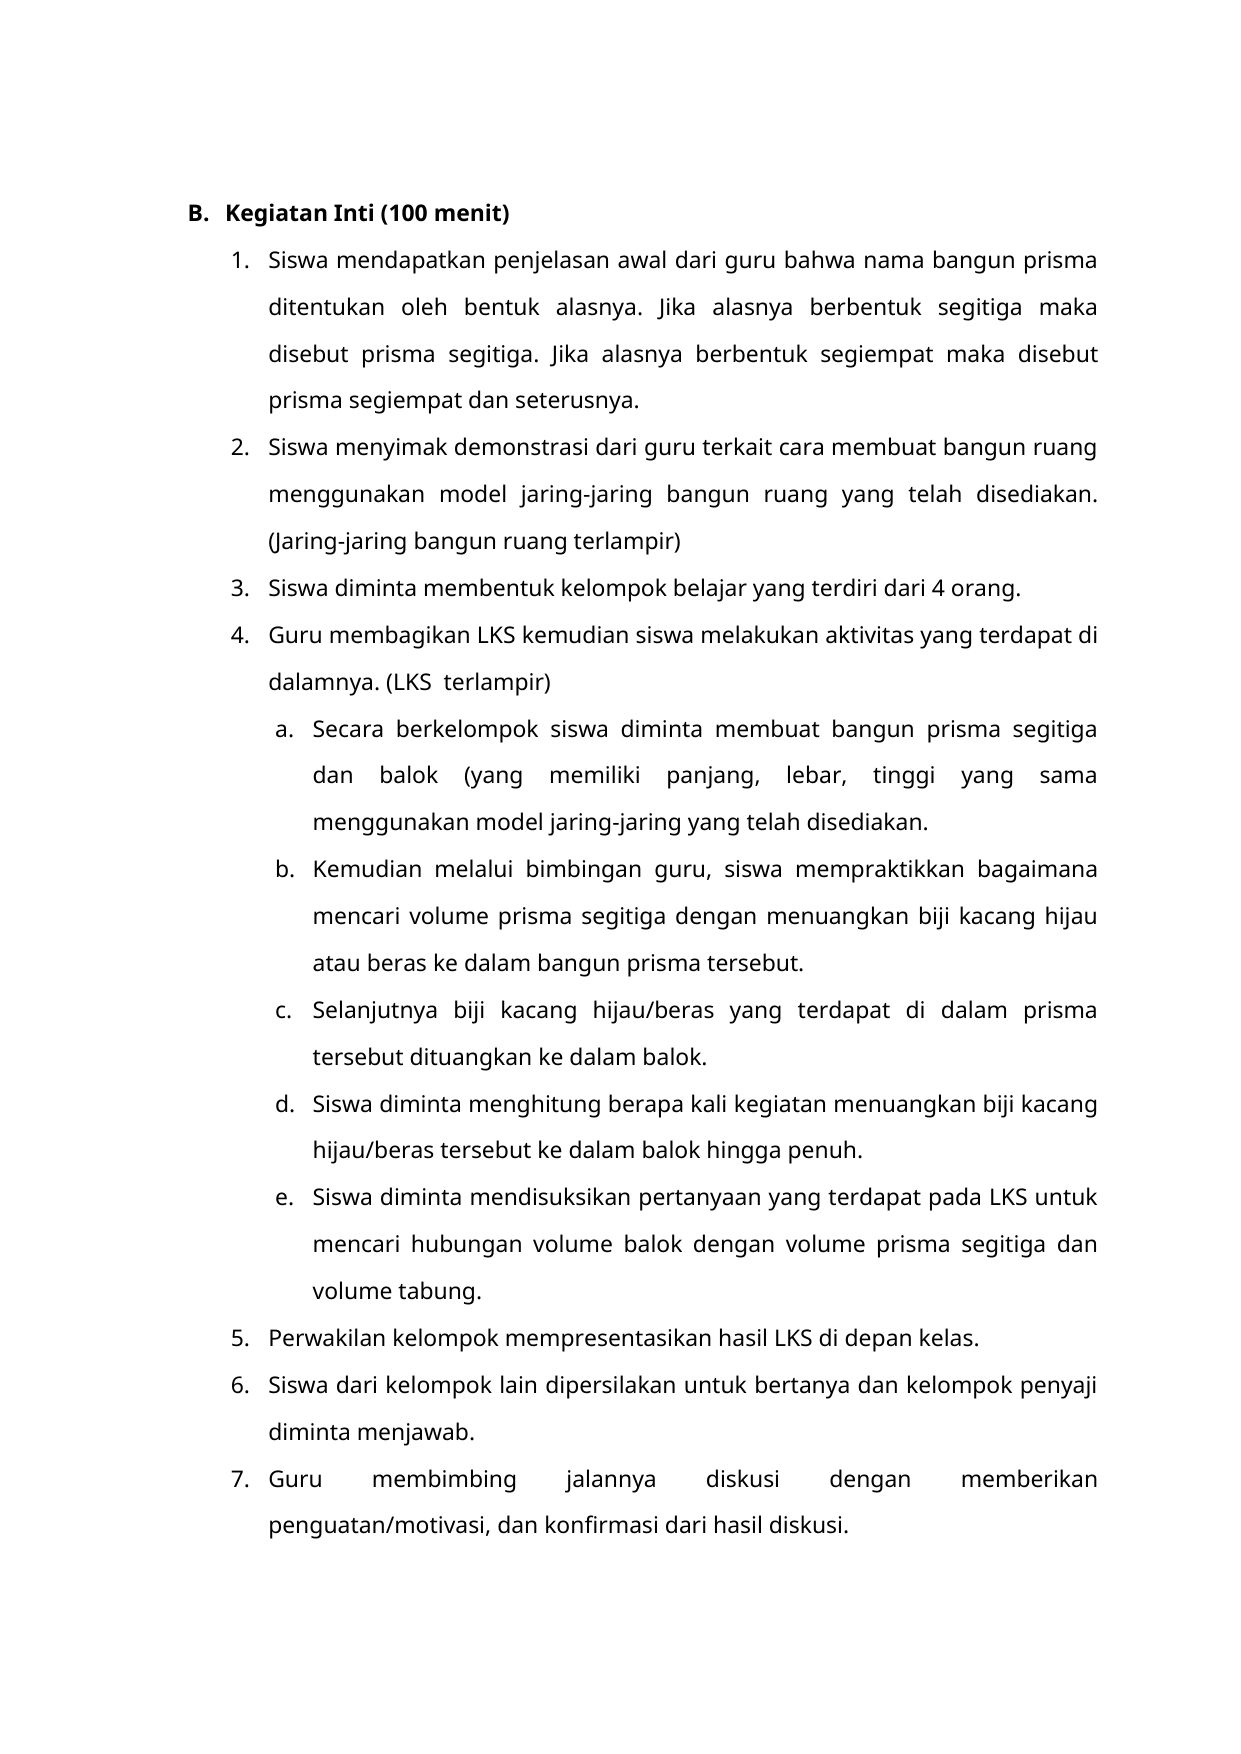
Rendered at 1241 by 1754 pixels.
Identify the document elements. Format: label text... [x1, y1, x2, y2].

list Perwakilan kelompok mempresentasikan hasil LKS di depan kelas. [231, 1322, 1099, 1353]
list Siswa mendapatkan penjelasan awal dari guru bahwa nama bangun prisma ditentukan oleh bentuk alasnya. Jika alasnya berbentuk segitiga maka disebut prisma segitiga. Jika alasnya berbentuk segiempat maka disebut prisma segiempat dan seterusnya. [231, 244, 1099, 416]
list Siswa diminta membentuk kelompok belajar yang terdiri dari 4 orang. [231, 572, 1099, 603]
list Kegiatan Inti (100 menit) [187, 197, 1090, 228]
list Secara berkelompok siswa diminta membuat bangun prisma segitiga dan balok (yang memiliki panjang, lebar, tinggi yang sama menggunakan model jaring-jaring yang telah disediakan. [275, 712, 1099, 837]
list Siswa diminta mendisuksikan pertanyaan yang terdapat pada LKS untuk mencari hubungan volume balok dengan volume prisma segitiga dan volume tabung. [275, 1181, 1099, 1306]
list Selanjutnya biji kacang hijau/beras yang terdapat di dalam prisma tersebut dituangkan ke dalam balok. [275, 994, 1099, 1072]
list Siswa dari kelompok lain dipersilakan untuk bertanya dan kelompok penyaji diminta menjawab. [231, 1369, 1099, 1447]
list Guru membimbing jalannya diskusi dengan memberikan penguatan/motivasi, dan konfirmasi dari hasil diskusi. [231, 1462, 1099, 1541]
list Kemudian melalui bimbingan guru, siswa mempraktikkan bagaimana mencari volume prisma segitiga dengan menuangkan biji kacang hijau atau beras ke dalam bangun prisma tersebut. [275, 853, 1099, 978]
list Siswa menyimak demonstrasi dari guru terkait cara membuat bangun ruang menggunakan model jaring-jaring bangun ruang yang telah disediakan. (Jaring-jaring bangun ruang terlampir) [231, 431, 1099, 556]
list Siswa diminta menghitung berapa kali kegiatan menuangkan biji kacang hijau/beras tersebut ke dalam balok hingga penuh. [275, 1087, 1099, 1166]
list Guru membagikan LKS kemudian siswa melakukan aktivitas yang terdapat di dalamnya. (LKS terlampir) [231, 619, 1099, 697]
